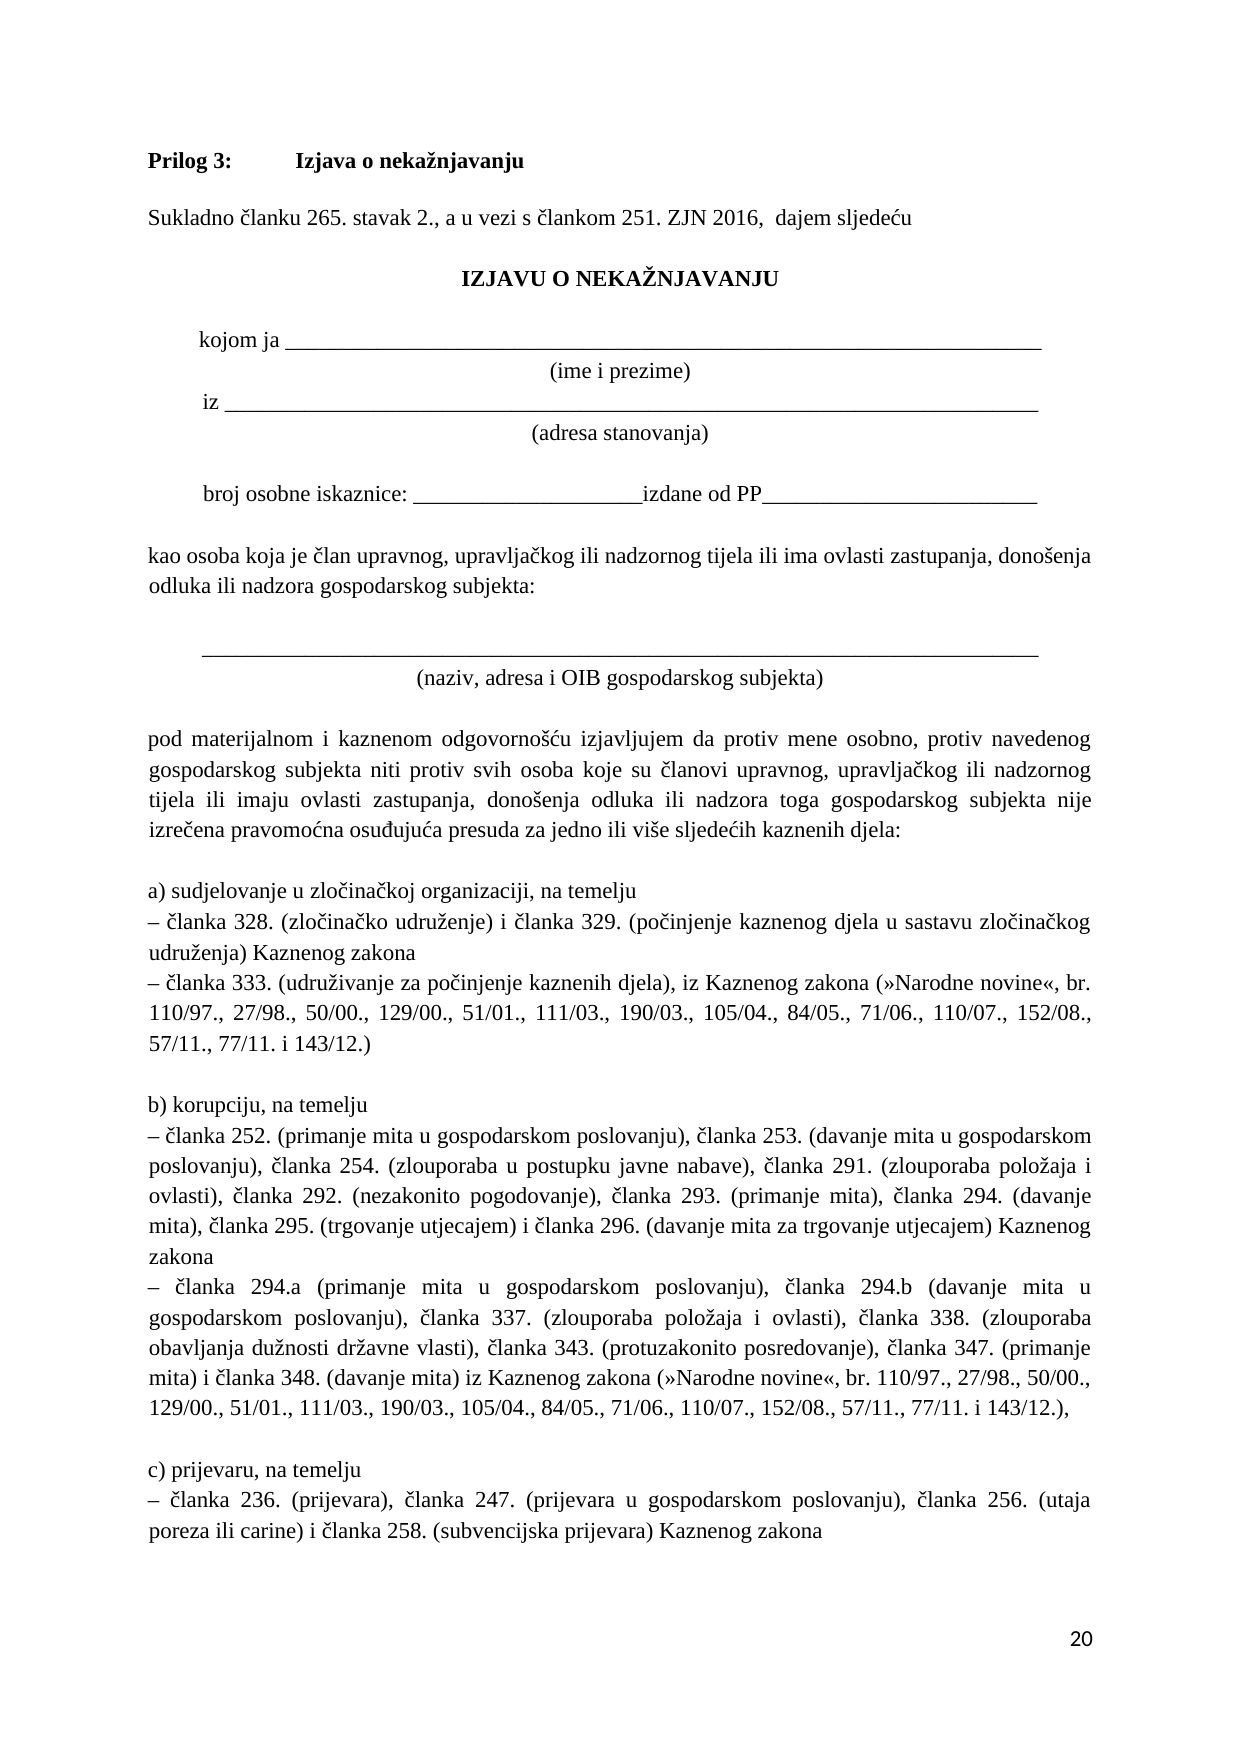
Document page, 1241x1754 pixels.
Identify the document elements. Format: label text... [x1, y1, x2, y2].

text Sukladno članku 265. stavak 2., a u vezi s člankom 251. ZJN 2016, dajem sljedeću [148, 204, 1093, 230]
text kao osoba koja je član upravnog, upravljačkog ili nadzornog tijela ili ima ovlasti zastupanja, donošenja odluka ili nadzora gospodarskog subjekta: [148, 542, 1093, 598]
text _________________________________________________________________________ [148, 633, 1093, 660]
text – članka 252. (primanje mita u gospodarskom poslovanju), članka 253. (davanje mita u gospodarskom poslovanju), članka 254. (zlouporaba u postupku javne nabave), članka 291. (zlouporaba položaja i ovlasti), članka 292. (nezakonito pogodovanje), članka 293. (primanje mita), članka 294. (davanje mita), članka 295. (trgovanje utjecajem) i članka 296. (davanje mita za trgovanje utjecajem) Kaznenog zakona [148, 1122, 1093, 1269]
text b) korupciju, na temelju [148, 1091, 1093, 1117]
text (adresa stanovanja) [148, 419, 1093, 445]
text (ime i prezime) [148, 357, 1093, 384]
text IZJAVU O NEKAŽNJAVANJU [148, 265, 1093, 291]
subtitle Prilog 3: Izjava o nekažnjavanju [148, 148, 1092, 174]
text a) sudjelovanje u zločinačkoj organizaciji, na temelju [148, 878, 1093, 904]
text iz _______________________________________________________________________ [148, 388, 1093, 414]
text (naziv, adresa i OIB gospodarskog subjekta) [148, 664, 1093, 690]
text pod materijalnom i kaznenom odgovornošću izjavljujem da protiv mene osobno, protiv navedenog gospodarskog subjekta niti protiv svih osoba koje su članovi upravnog, upravljačkog ili nadzornog tijela ili imaju ovlasti zastupanja, donošenja odluka ili nadzora toga gospodarskog subjekta nije izrečena pravomoćna osuđujuća presuda za jedno ili više sljedećih kaznenih djela: [148, 726, 1093, 842]
text – članka 236. (prijevara), članka 247. (prijevara u gospodarskom poslovanju), članka 256. (utaja poreza ili carine) i članka 258. (subvencijska prijevara) Kaznenog zakona [148, 1486, 1093, 1543]
text – članka 328. (zločinačko udruženje) i članka 329. (počinjenje kaznenog djela u sastavu zločinačkog udruženja) Kaznenog zakona [148, 908, 1093, 965]
text broj osobne iskaznice: ____________________izdane od PP________________________ [148, 480, 1093, 507]
text kojom ja __________________________________________________________________ [148, 327, 1093, 353]
text – članka 333. (udruživanje za počinjenje kaznenih djela), iz Kaznenog zakona (»Narodne novine«, br. 110/97., 27/98., 50/00., 129/00., 51/01., 111/03., 190/03., 105/04., 84/05., 71/06., 110/07., 152/08., 57/11., 77/11. i 143/12.) [148, 969, 1093, 1056]
text c) prijevaru, na temelju [148, 1456, 1093, 1482]
text – članka 294.a (primanje mita u gospodarskom poslovanju), članka 294.b (davanje mita u gospodarskom poslovanju), članka 337. (zlouporaba položaja i ovlasti), članka 338. (zlouporaba obavljanja dužnosti državne vlasti), članka 343. (protuzakonito posredovanje), članka 347. (primanje mita) i članka 348. (davanje mita) iz Kaznenog zakona (»Narodne novine«, br. 110/97., 27/98., 50/00., 129/00., 51/01., 111/03., 190/03., 105/04., 84/05., 71/06., 110/07., 152/08., 57/11., 77/11. i 143/12.), [148, 1273, 1093, 1421]
